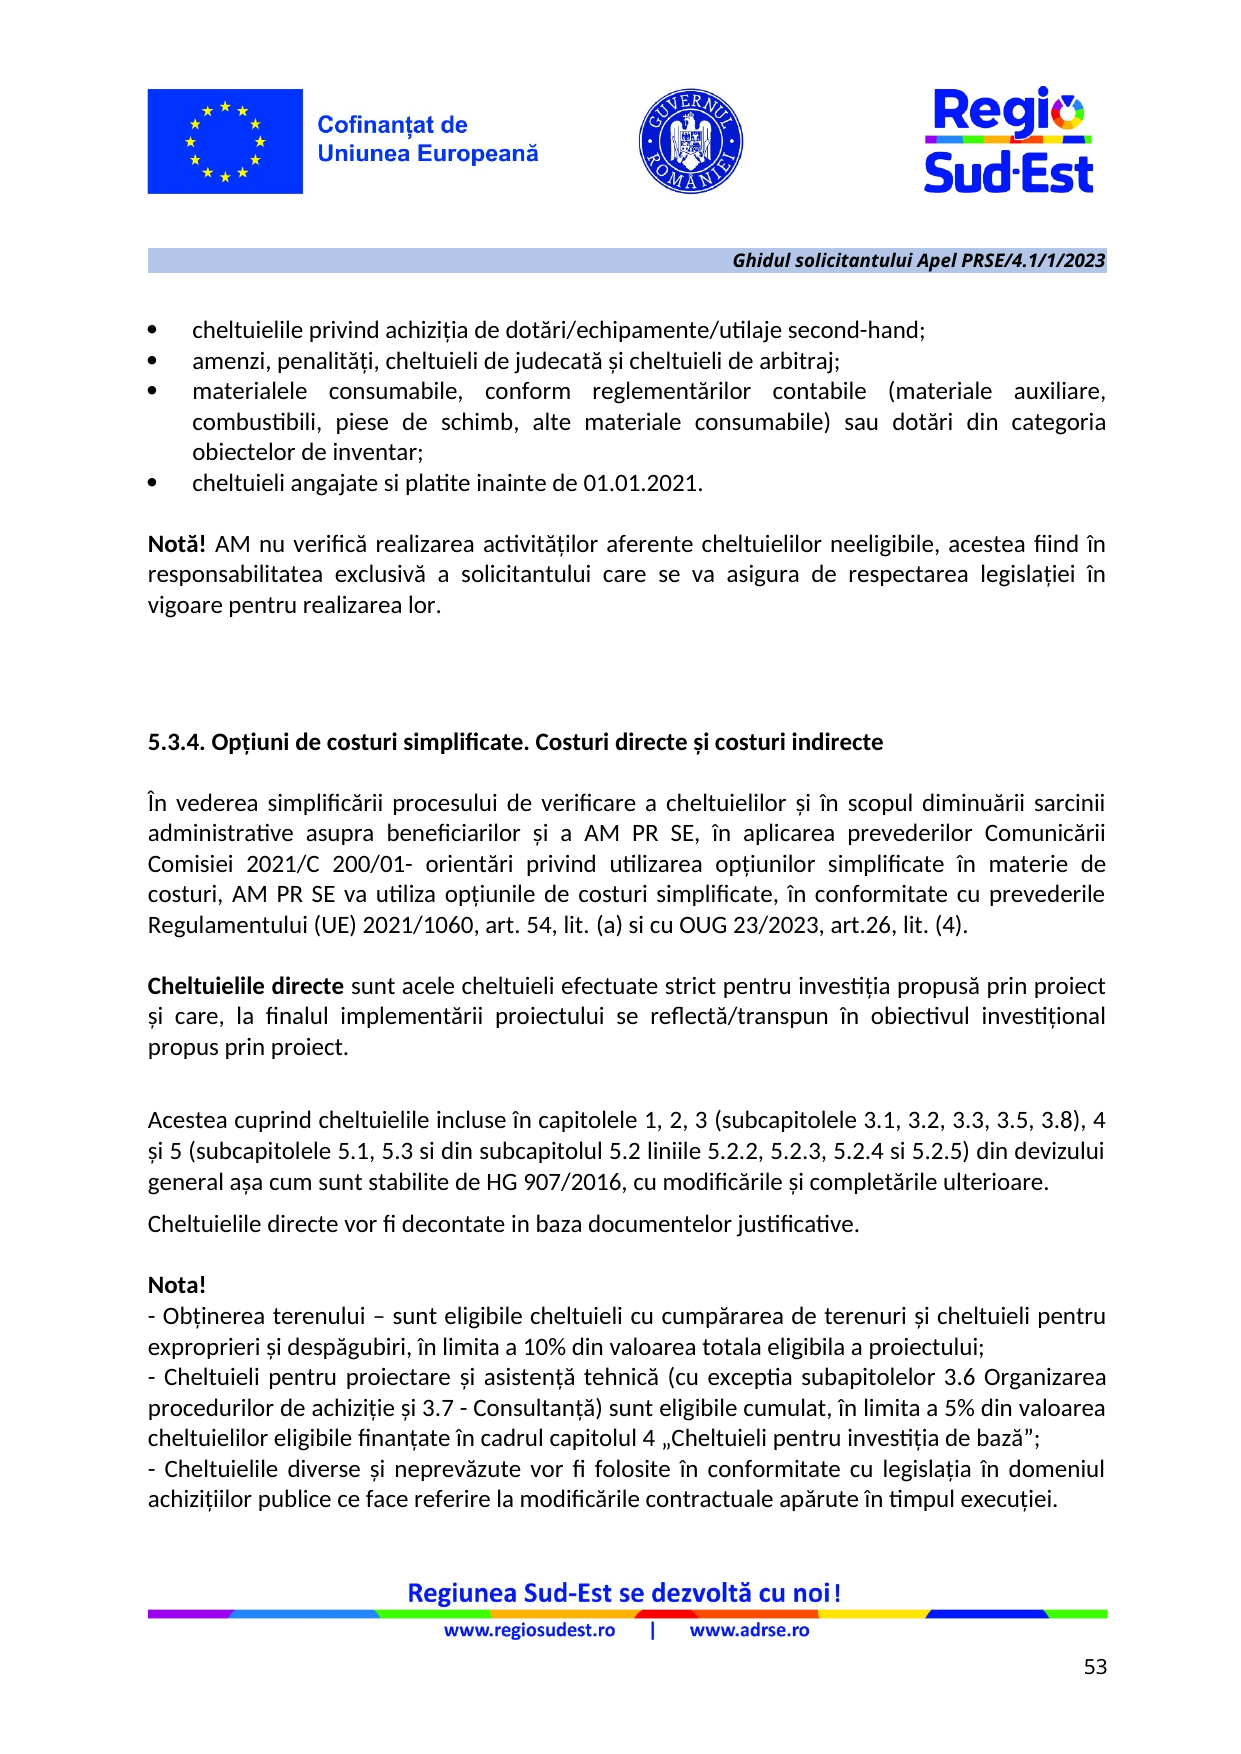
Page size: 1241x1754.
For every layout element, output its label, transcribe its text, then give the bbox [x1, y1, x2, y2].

subtitle 5.3.4. Opțiuni de costuri simplificate. Costuri directe și costuri indirecte [148, 726, 1107, 756]
list amenzi, penalități, cheltuieli de judecată și cheltuieli de arbitraj; [148, 345, 1107, 375]
text Cheltuielile directe sunt acele cheltuieli efectuate strict pentru investiția propusă prin proiect și care, la finalul implementării proiectului se reflectă/transpun în obiectivul investițional propus prin proiect. [148, 970, 1107, 1062]
text Nota! [148, 1270, 1107, 1300]
text - Cheltuieli pentru proiectare şi asistenţă tehnică (cu exceptia subapitolelor 3.6 Organizarea procedurilor de achiziție și 3.7 - Consultanță) sunt eligibile cumulat, în limita a 5% din valoarea cheltuielilor eligibile finanțate în cadrul capitolul 4 „Cheltuieli pentru investiția de bază”; [148, 1361, 1107, 1453]
text Cheltuielile directe vor fi decontate in baza documentelor justificative. [148, 1209, 1107, 1239]
text - Obţinerea terenului – sunt eligibile cheltuieli cu cumpărarea de terenuri și cheltuieli pentru exproprieri şi despăgubiri, în limita a 10% din valoarea totala eligibila a proiectului; [148, 1300, 1107, 1361]
list cheltuieli angajate si platite inainte de 01.01.2021. [148, 467, 1107, 497]
list materialele consumabile, conform reglementărilor contabile (materiale auxiliare, combustibili, piese de schimb, alte materiale consumabile) sau dotări din categoria obiectelor de inventar; [148, 375, 1107, 467]
text - Cheltuielile diverse și neprevăzute vor fi folosite în conformitate cu legislația în domeniul achizițiilor publice ce face referire la modificările contractuale apărute în timpul execuției. [148, 1453, 1107, 1514]
picture [147, 86, 1093, 195]
text Notă! AM nu verifică realizarea activităților aferente cheltuielilor neeligibile, acestea fiind în responsabilitatea exclusivă a solicitantului care se va asigura de respectarea legislației în vigoare pentru realizarea lor. [148, 528, 1107, 619]
text Acestea cuprind cheltuielile incluse în capitolele 1, 2, 3 (subcapitolele 3.1, 3.2, 3.3, 3.5, 3.8), 4 și 5 (subcapitolele 5.1, 5.3 si din subcapitolul 5.2 liniile 5.2.2, 5.2.3, 5.2.4 si 5.2.5) din devizului general așa cum sunt stabilite de HG 907/2016, cu modificările și completările ulterioare. [148, 1104, 1107, 1196]
text În vederea simplificării procesului de verificare a cheltuielilor și în scopul diminuării sarcinii administrative asupra beneficiarilor și a AM PR SE, în aplicarea prevederilor Comunicării Comisiei 2021/C 200/01- orientări privind utilizarea opțiunilor simplificate în materie de costuri, AM PR SE va utiliza opțiunile de costuri simplificate, în conformitate cu prevederile Regulamentului (UE) 2021/1060, art. 54, lit. (a) si cu OUG 23/2023, art.26, lit. (4). [148, 787, 1107, 939]
list cheltuielile privind achiziţia de dotări/echipamente/utilaje second-hand; [148, 314, 1107, 345]
picture [147, 1582, 1108, 1640]
